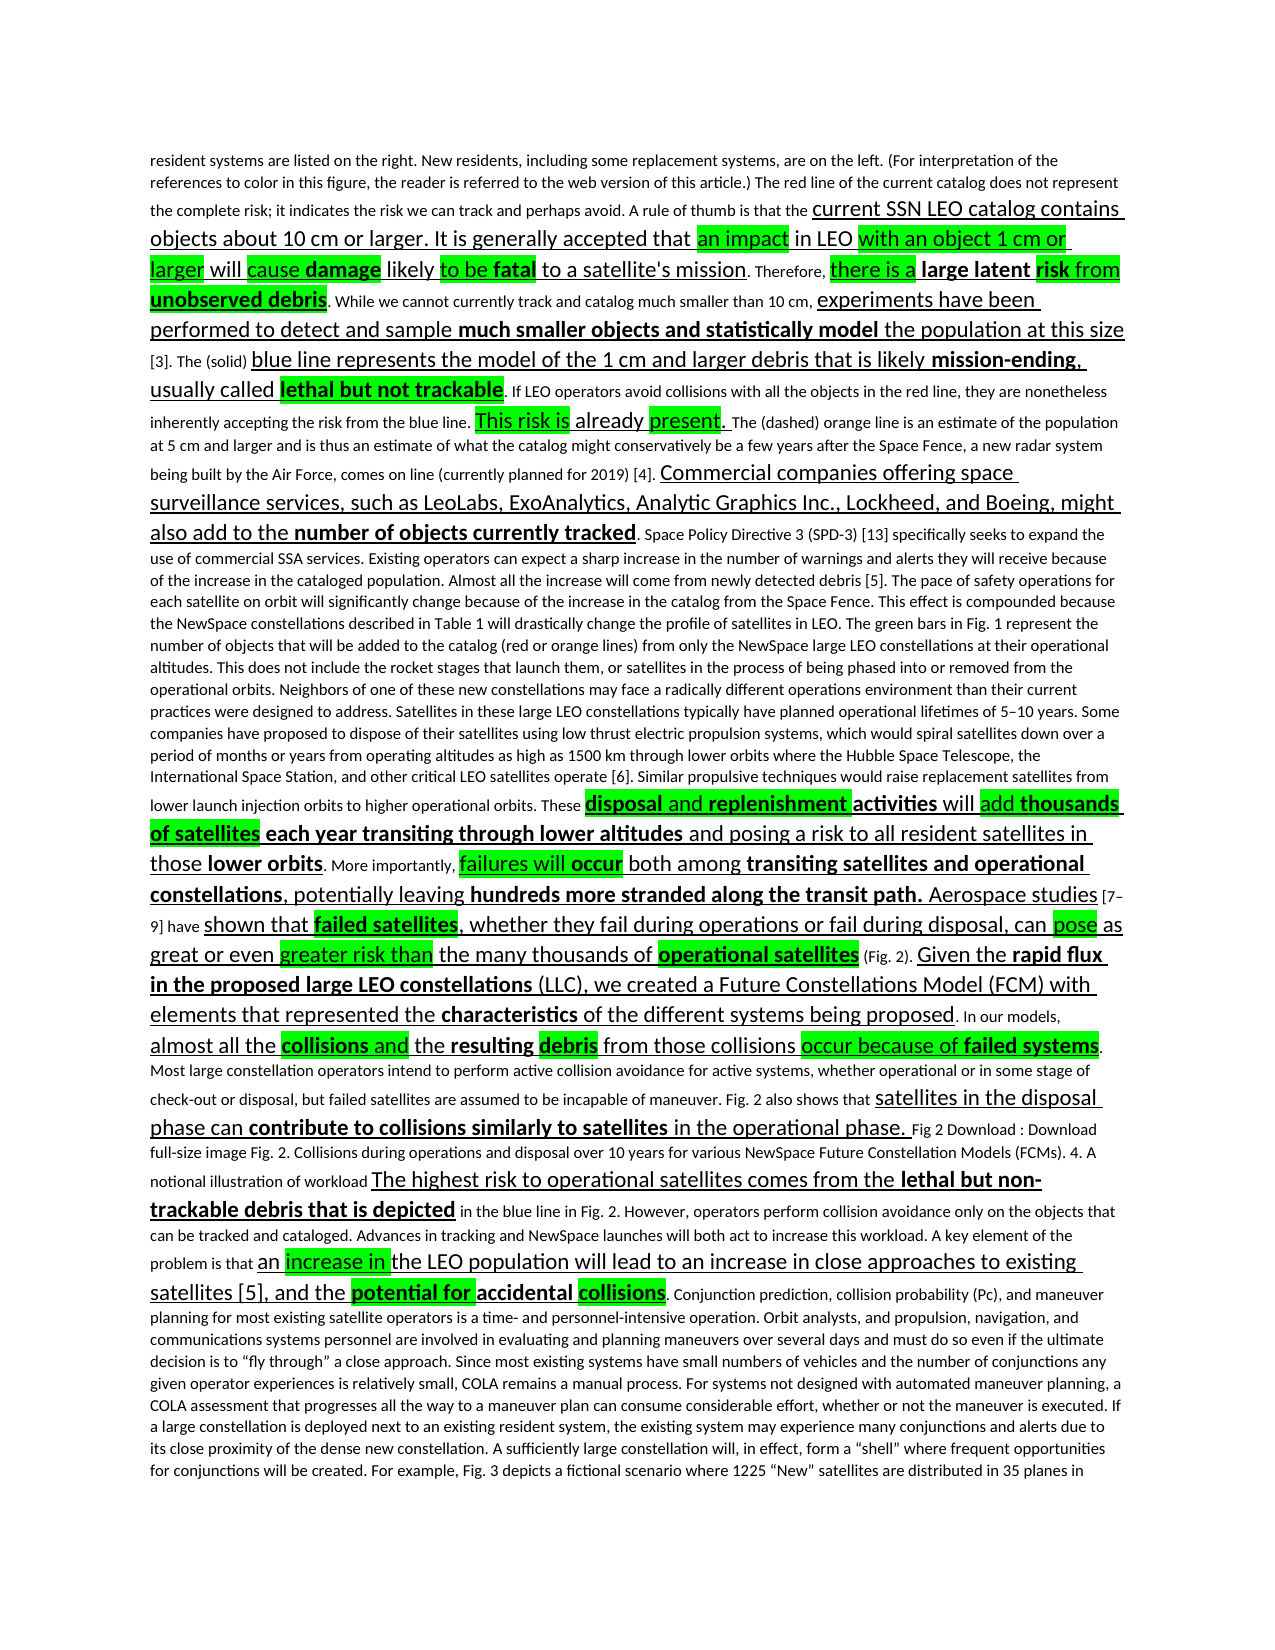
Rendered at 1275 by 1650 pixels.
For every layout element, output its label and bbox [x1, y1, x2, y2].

text [150, 341, 1125, 1481]
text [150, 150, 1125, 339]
